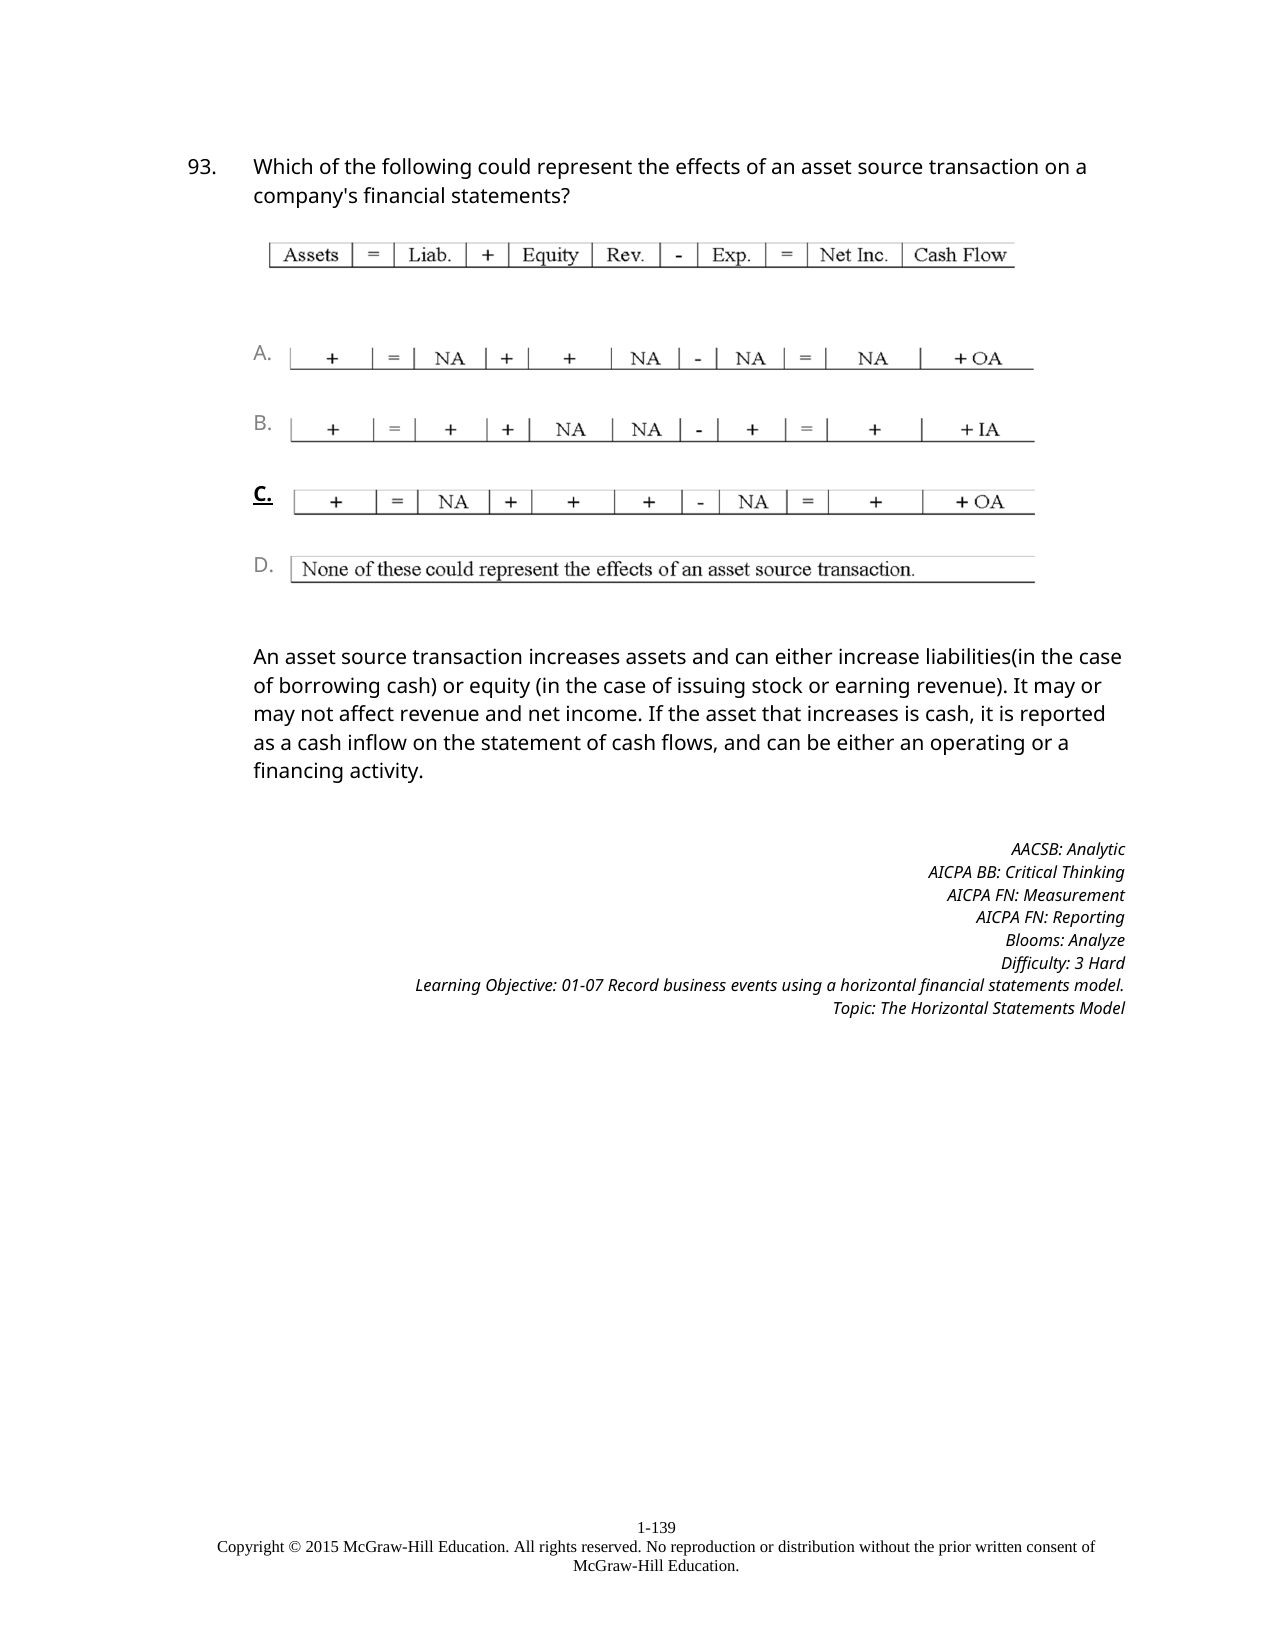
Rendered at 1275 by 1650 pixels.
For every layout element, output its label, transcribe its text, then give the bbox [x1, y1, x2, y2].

picture [285, 479, 1048, 520]
picture [285, 338, 1053, 378]
picture [285, 407, 1047, 449]
table_header AACSB: Analytic AICPA BB: Critical Thinking AICPA FN: Measurement AICPA FN: Reporting Blooms: Analyze Difficulty: 3 Hard Learning Objective: 01-07 Record business events using a horizontal financial statements model. Topic: The Horizontal Statements Model [188, 838, 1125, 1042]
picture [258, 233, 1032, 276]
table_header 93. [188, 153, 253, 812]
table_header Which of the following could represent the effects of an asset source transaction on a company's financial statements? An asset source transaction increases assets and can either increase liabilities(in the case of borrowing cash) or equity (in the case of issuing stock or earning revenue). It may or may not affect revenue and net income. If the asset that increases is cash, it is reported as a cash inflow on the statement of cash flows, and can be either an operating or a financing activity. [253, 153, 1125, 812]
picture [285, 550, 1057, 587]
